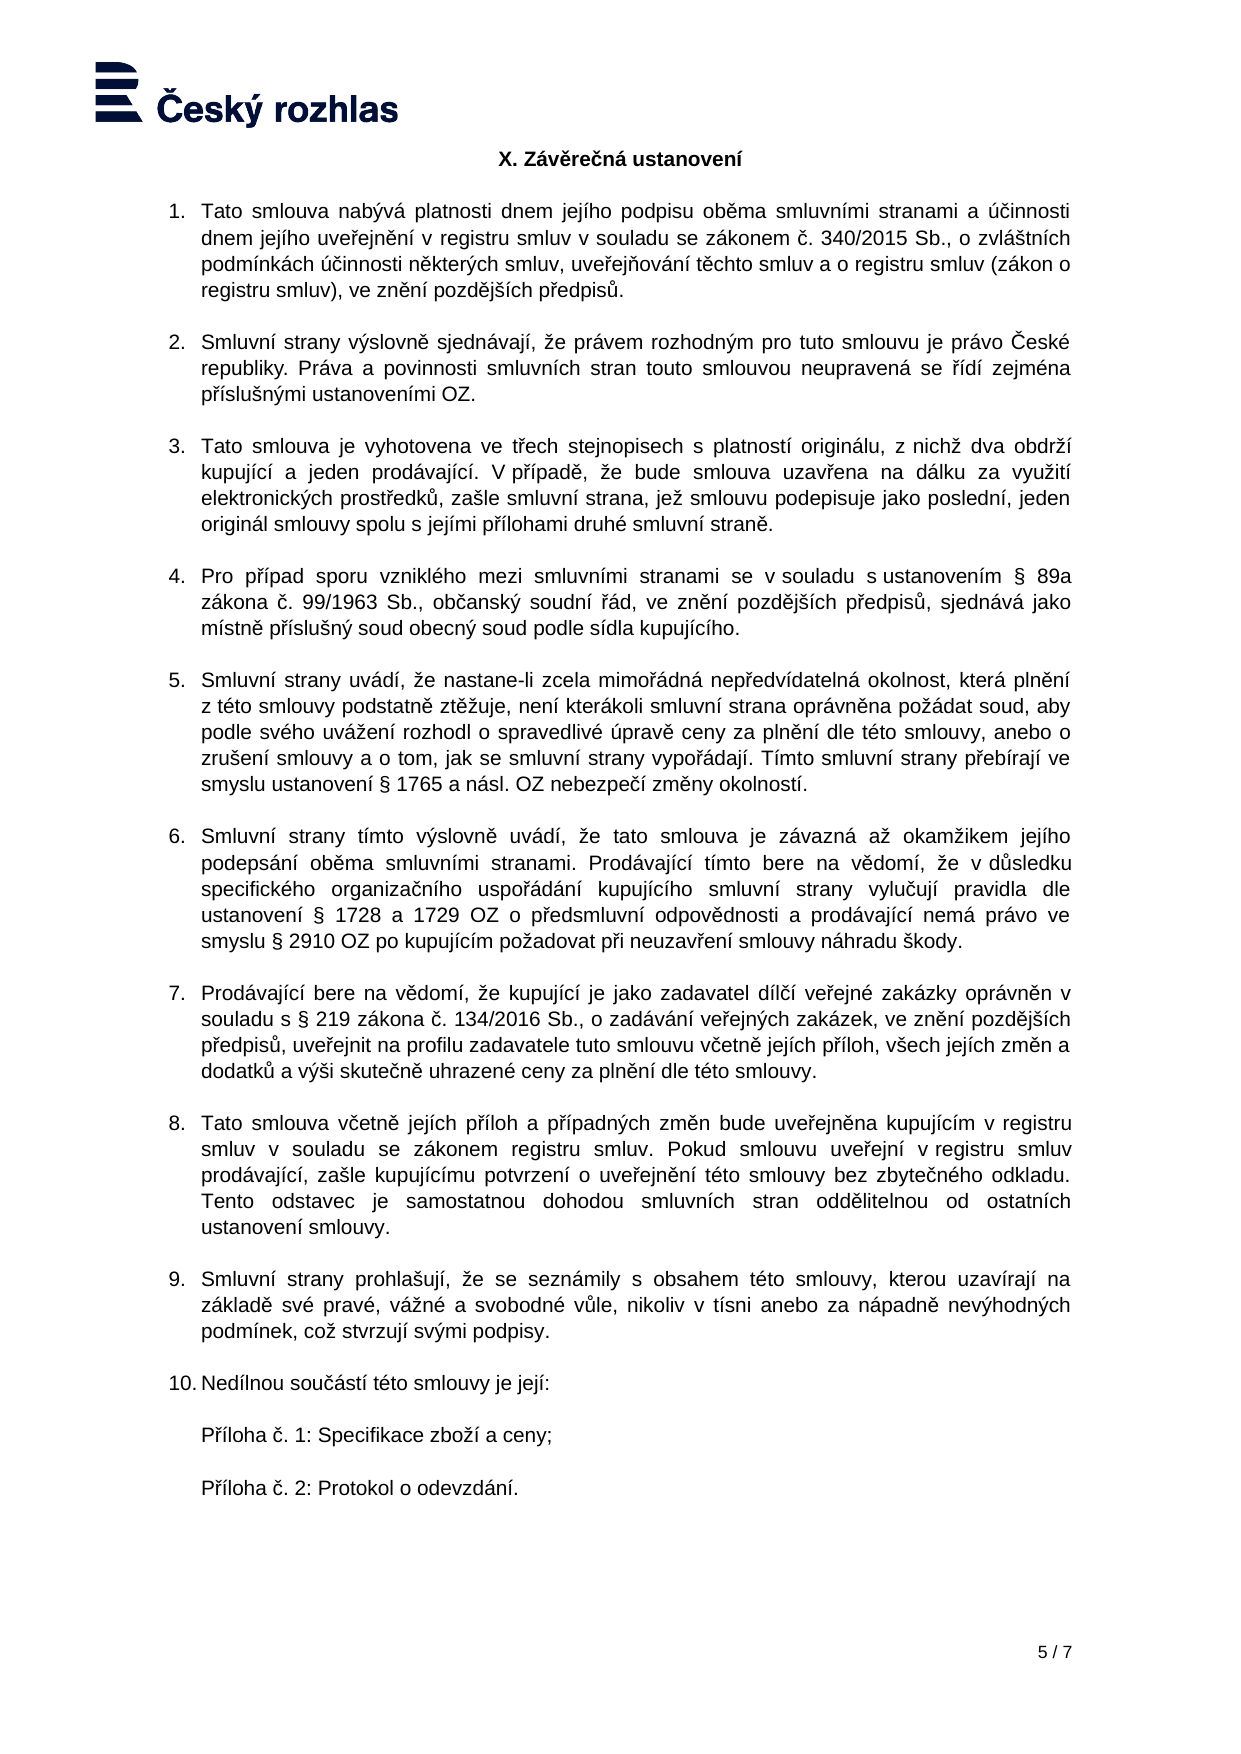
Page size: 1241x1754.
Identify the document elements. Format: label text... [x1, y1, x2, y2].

list Smluvní strany tímto výslovně uvádí, že tato smlouva je závazná až okamžikem jejího podepsání oběma smluvními stranami. Prodávající tímto bere na vědomí, že v důsledku specifického organizačního uspořádání kupujícího smluvní strany vylučují pravidla dle ustanovení § 1728 a 1729 OZ o předsmluvní odpovědnosti a prodávající nemá právo ve smyslu § 2910 OZ po kupujícím požadovat při neuzavření smlouvy náhradu škody. [168, 823, 1072, 953]
list Nedílnou součástí této smlouvy je její: [168, 1370, 1072, 1396]
subtitle Příloha č. 1: Specifikace zboží a ceny; [201, 1422, 1072, 1448]
list Smluvní strany výslovně sjednávají, že právem rozhodným pro tuto smlouvu je právo České republiky. Práva a povinnosti smluvních stran touto smlouvou neupravená se řídí zejména příslušnými ustanoveními OZ. [168, 328, 1072, 406]
list Tato smlouva včetně jejích příloh a případných změn bude uveřejněna kupujícím v registru smluv v souladu se zákonem registru smluv. Pokud smlouvu uveřejní v registru smluv prodávající, zašle kupujícímu potvrzení o uveřejnění této smlouvy bez zbytečného odkladu. Tento odstavec je samostatnou dohodou smluvních stran oddělitelnou od ostatních ustanovení smlouvy. [168, 1109, 1072, 1240]
list Tato smlouva je vyhotovena ve třech stejnopisech s platností originálu, z nichž dva obdrží kupující a jeden prodávající. V případě, že bude smlouva uzavřena na dálku za využití elektronických prostředků, zašle smluvní strana, jež smlouvu podepisuje jako poslední, jeden originál smlouvy spolu s jejími přílohami druhé smluvní straně. [168, 432, 1072, 537]
list Smluvní strany prohlašují, že se seznámily s obsahem této smlouvy, kterou uzavírají na základě své pravé, vážné a svobodné vůle, nikoliv v tísni anebo za nápadně nevýhodných podmínek, což stvrzují svými podpisy. [168, 1266, 1072, 1344]
list Prodávající bere na vědomí, že kupující je jako zadavatel dílčí veřejné zakázky oprávněn v souladu s § 219 zákona č. 134/2016 Sb., o zadávání veřejných zakázek, ve znění pozdějších předpisů, uveřejnit na profilu zadavatele tuto smlouvu včetně jejích příloh, všech jejích změn a dodatků a výši skutečně uhrazené ceny za plnění dle této smlouvy. [168, 979, 1072, 1083]
list Pro případ sporu vzniklého mezi smluvními stranami se v souladu s ustanovením § 89a zákona č. 99/1963 Sb., občanský soudní řád, ve znění pozdějších předpisů, sjednává jako místně příslušný soud obecný soud podle sídla kupujícího. [168, 563, 1072, 641]
list Tato smlouva nabývá platnosti dnem jejího podpisu oběma smluvními stranami a účinnosti dnem jejího uveřejnění v registru smluv v souladu se zákonem č. 340/2015 Sb., o zvláštních podmínkách účinnosti některých smluv, uveřejňování těchto smluv a o registru smluv (zákon o registru smluv), ve znění pozdějších předpisů. [168, 198, 1072, 302]
subtitle Závěrečná ustanovení [168, 146, 1072, 172]
list Příloha č. 2: Protokol o odevzdání. [201, 1474, 1072, 1500]
picture [95, 62, 398, 128]
list Smluvní strany uvádí, že nastane-li zcela mimořádná nepředvídatelná okolnost, která plnění z této smlouvy podstatně ztěžuje, není kterákoli smluvní strana oprávněna požádat soud, aby podle svého uvážení rozhodl o spravedlivé úpravě ceny za plnění dle této smlouvy, anebo o zrušení smlouvy a o tom, jak se smluvní strany vypořádají. Tímto smluvní strany přebírají ve smyslu ustanovení § 1765 a násl. OZ nebezpečí změny okolností. [168, 667, 1072, 797]
